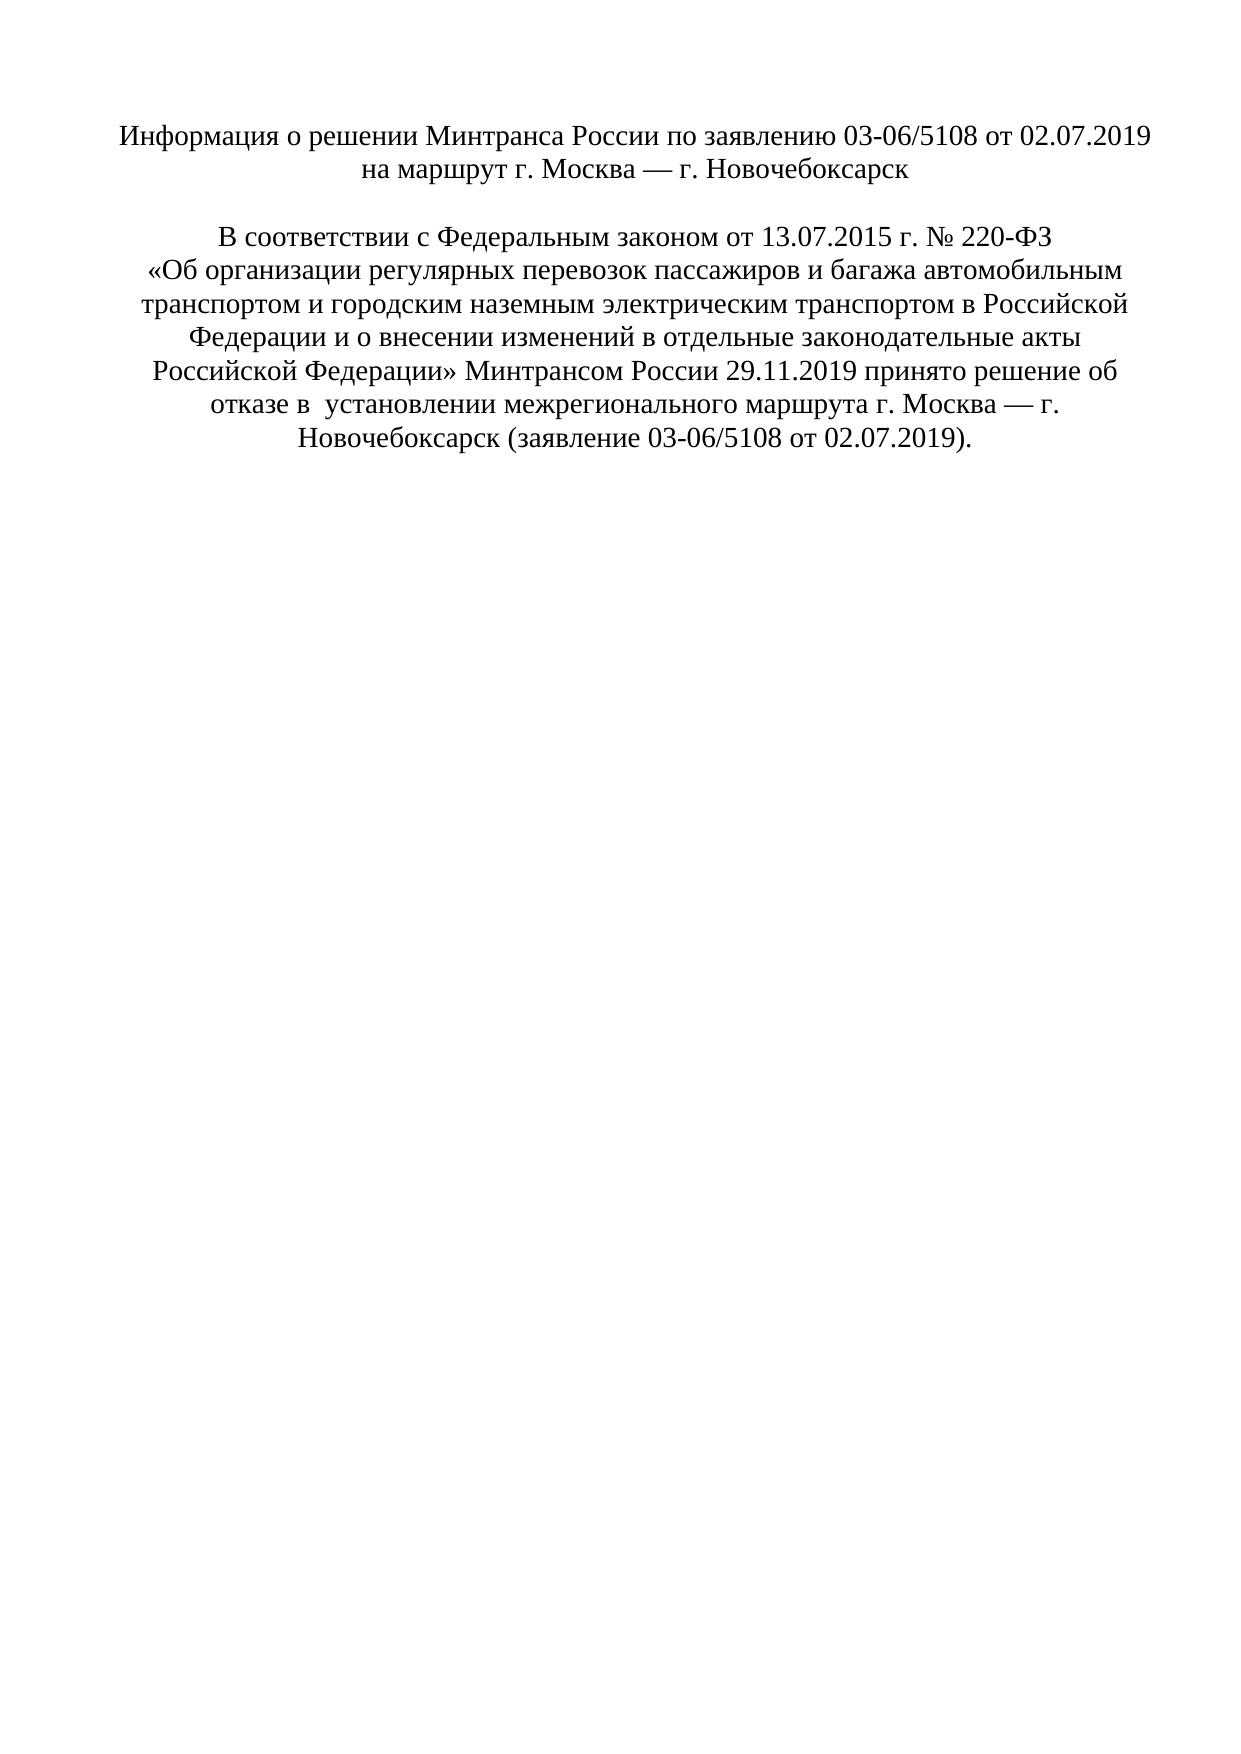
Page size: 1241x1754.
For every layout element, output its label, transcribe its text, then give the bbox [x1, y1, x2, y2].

text В соответствии с Федеральным законом от 13.07.2015 г. № 220-ФЗ «Об организации регулярных перевозок пассажиров и багажа автомобильным транспортом и городским наземным электрическим транспортом в Российской Федерации и о внесении изменений в отдельные законодательные акты Российской Федерации» Минтрансом России 29.11.2019 принято решение об отказе в установлении межрегионального маршрута г. Москва — г. Новочебоксарск (заявление 03-06/5108 от 02.07.2019). [118, 219, 1152, 453]
text Информация о решении Минтранса России по заявлению 03-06/5108 от 02.07.2019 на маршрут г. Москва — г. Новочебоксарск [118, 118, 1152, 185]
